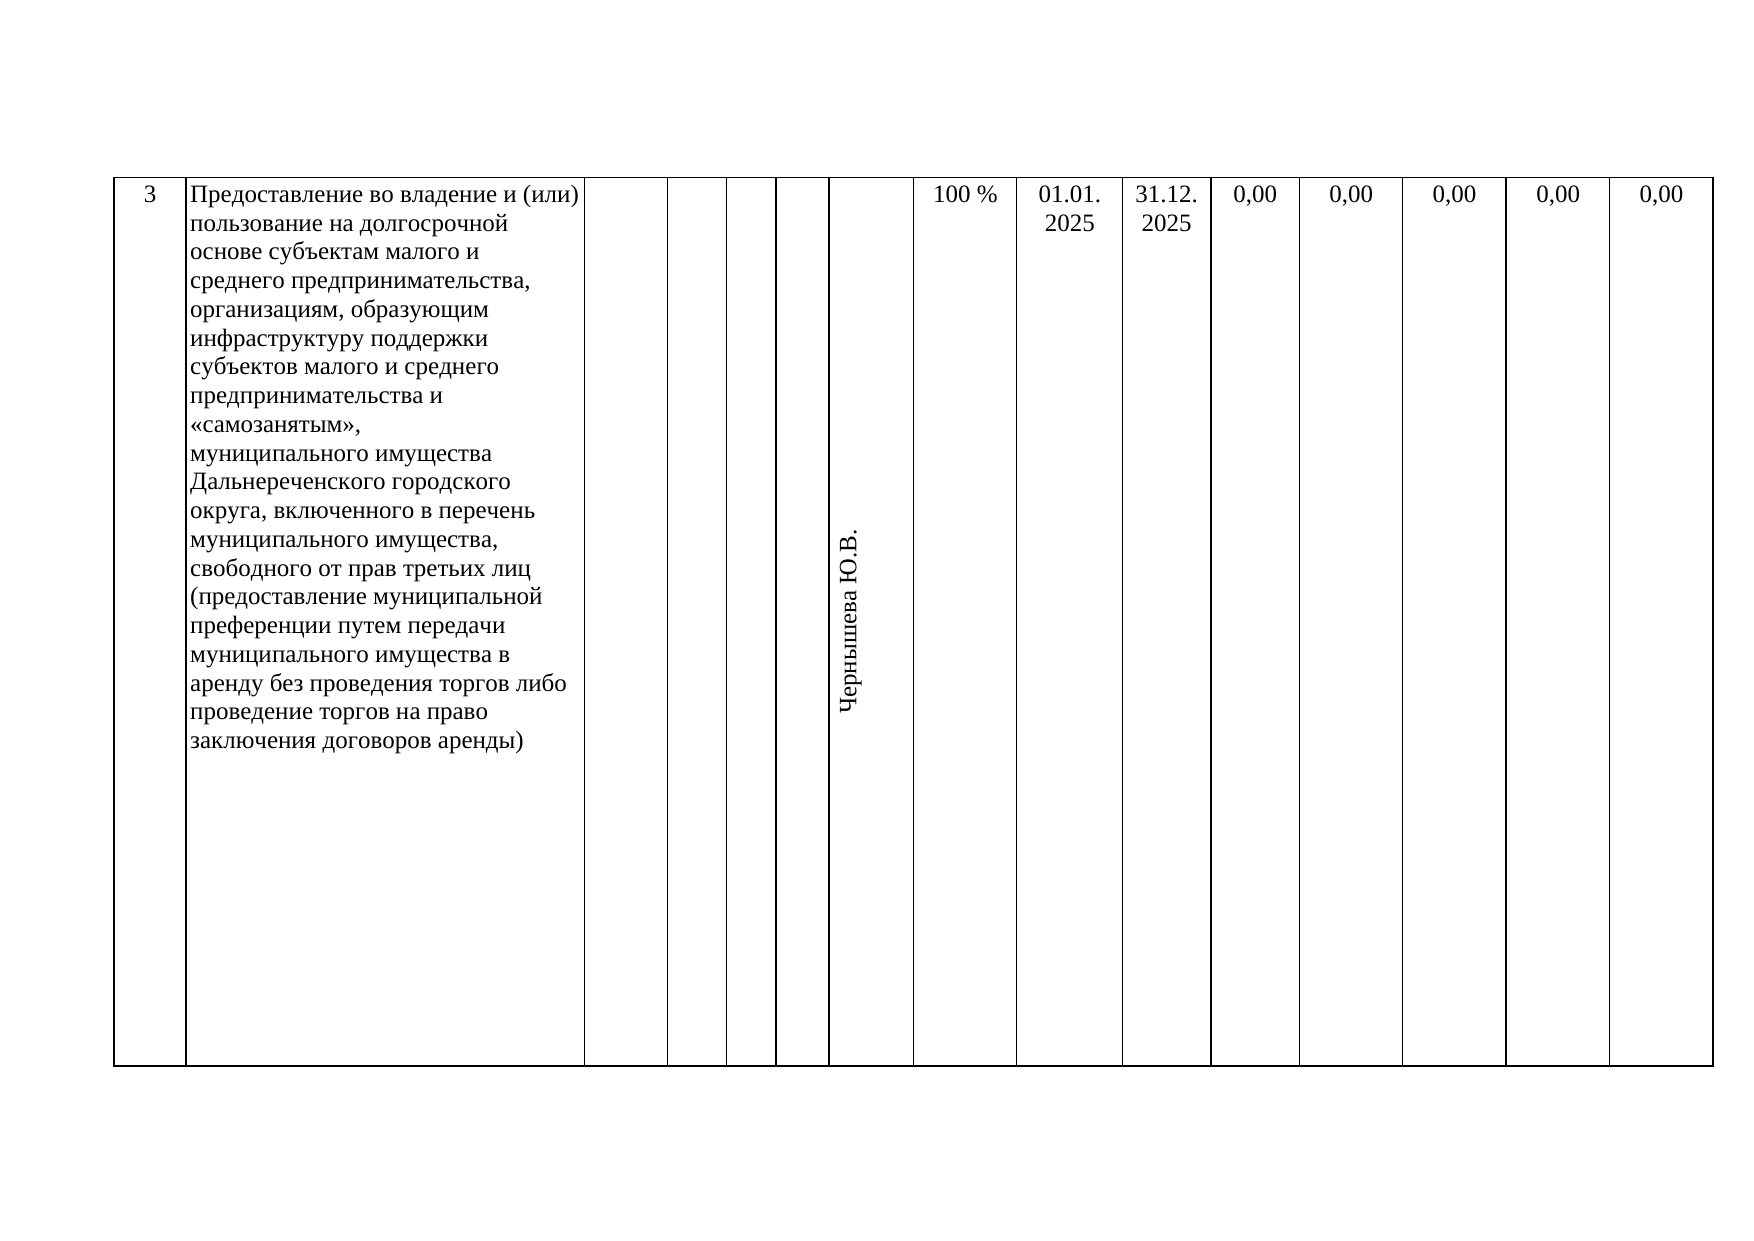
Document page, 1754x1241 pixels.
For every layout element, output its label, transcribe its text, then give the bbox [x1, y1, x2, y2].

table_cell Чернышева Ю.В. [830, 178, 913, 1065]
table_cell [668, 178, 726, 1065]
table_cell [777, 178, 828, 1065]
table_cell 3 [115, 178, 185, 1065]
table_cell 0,00 [1610, 178, 1712, 1065]
table_cell 01.01. 2025 [1017, 178, 1122, 1065]
table_cell 0,00 [1212, 178, 1299, 1065]
table_cell [727, 178, 775, 1065]
table_cell 0,00 [1507, 178, 1609, 1065]
table_cell 31.12. 2025 [1123, 178, 1210, 1065]
table_cell 0,00 [1403, 178, 1505, 1065]
table_cell Предоставление во владение и (или) пользование на долгосрочной основе субъектам малого и среднего предпринимательства, организациям, образующим инфраструктуру поддержки субъектов малого и среднего предпринимательства и «самозанятым», муниципального имущества Дальнереченского городского округа, включенного в перечень муниципального имущества, свободного от прав третьих лиц (предоставление муниципальной преференции путем передачи муниципального имущества в аренду без проведения торгов либо проведение торгов на право заключения договоров аренды) [187, 178, 584, 1065]
table_cell 100 % [914, 178, 1016, 1065]
table_cell 0,00 [1300, 178, 1402, 1065]
table_cell [585, 178, 667, 1065]
